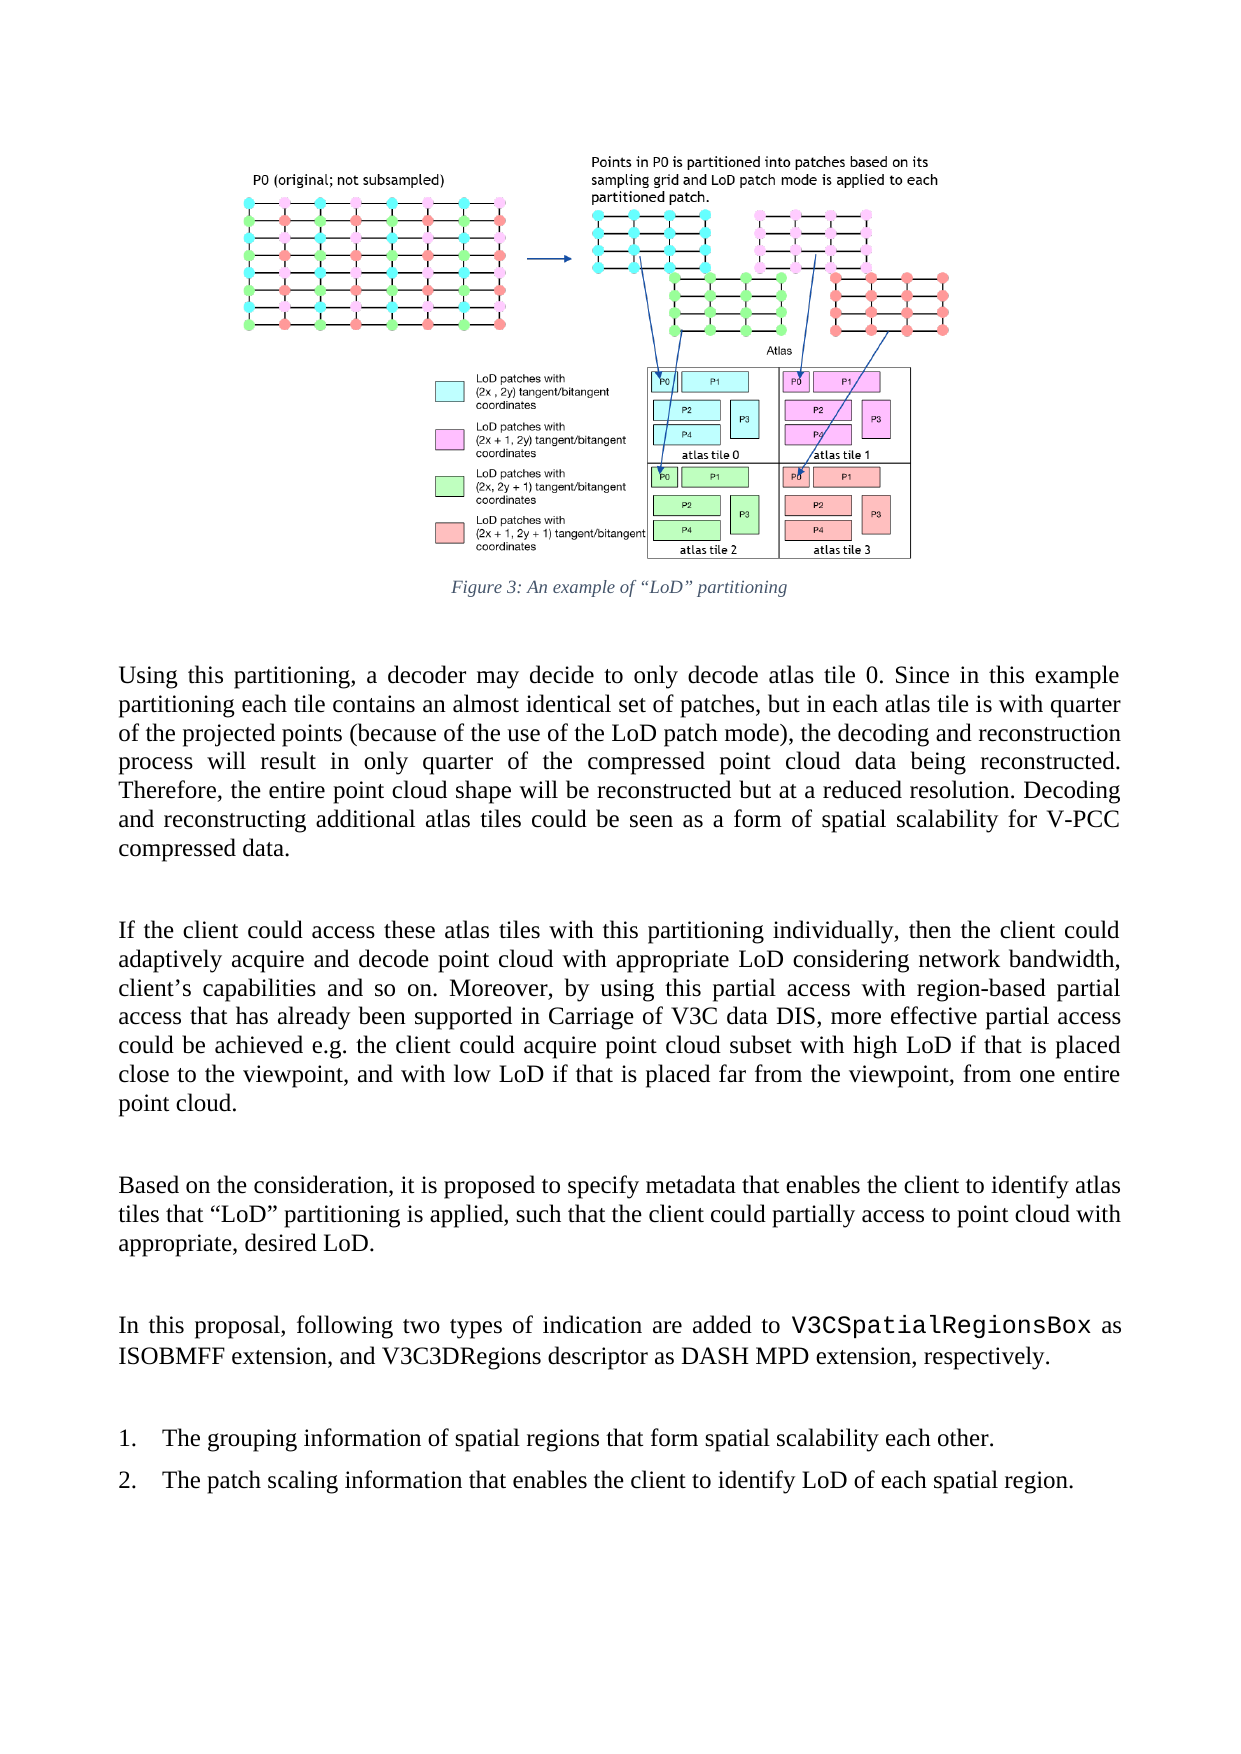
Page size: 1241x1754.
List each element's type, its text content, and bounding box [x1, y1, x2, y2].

text In this proposal, following two types of indication are added to V3CSpatialRegionsBox as ISOBMFF extension, and V3C3DRegions descriptor as DASH MPD extension, respectively. [118, 1310, 1122, 1370]
list The patch scaling information that enables the client to identify LoD of each spatial region. [118, 1465, 1122, 1493]
text If the client could access these atlas tiles with this partitioning individually, then the client could adaptively acquire and decode point cloud with appropriate LoD considering network bandwidth, client’s capabilities and so on. Moreover, by using this partial access with region-based partial access that has already been supported in Carriage of V3C data DIS, more effective partial access could be achieved e.g. the client could acquire point cloud subset with high LoD if that is placed close to the viewpoint, and with low LoD if that is placed far from the viewpoint, from one entire point cloud. [118, 915, 1122, 1116]
text Using this partitioning, a decoder may decide to only decode atlas tile 0. Since in this example partitioning each tile contains an almost identical set of patches, but in each atlas tile is with quarter of the projected points (because of the use of the LoD patch mode), the decoding and reconstruction process will result in only quarter of the compressed point cloud data being reconstructed. Therefore, the entire point cloud shape will be reconstructed but at a reduced resolution. Decoding and reconstructing additional atlas tiles could be seen as a form of spatial scalability for V-PCC compressed data. [118, 660, 1122, 861]
picture [243, 147, 997, 564]
text Based on the consideration, it is proposed to specify metadata that enables the client to identify atlas tiles that “LoD” partitioning is applied, such that the client could partially access to point cloud with appropriate, desired LoD. [118, 1170, 1122, 1256]
list The grouping information of spatial regions that form spatial scalability each other. [118, 1423, 1122, 1452]
text Figure 2: An example of “LoD” partitioning [118, 576, 1122, 598]
